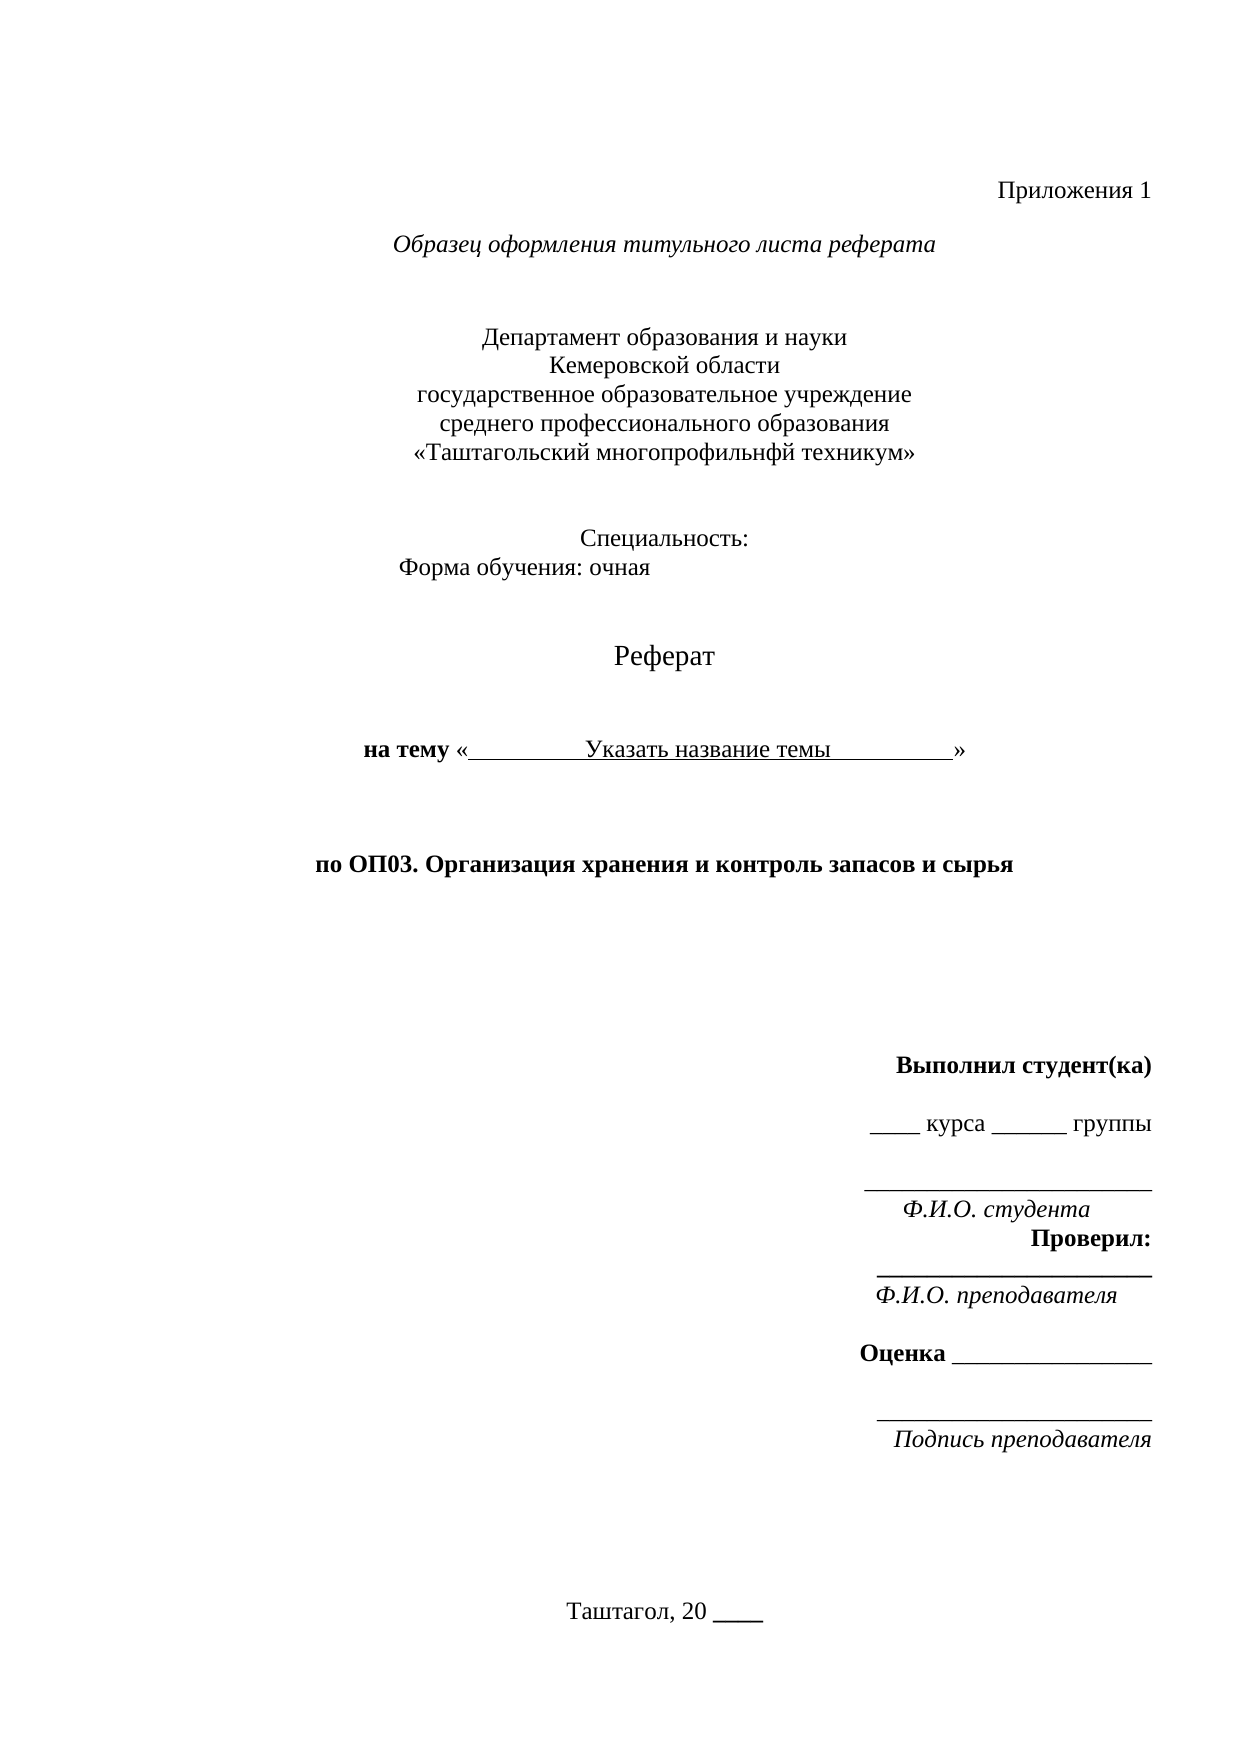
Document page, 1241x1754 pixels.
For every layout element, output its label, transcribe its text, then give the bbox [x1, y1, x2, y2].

text Оценка ________________ [177, 1338, 1152, 1366]
text Таштагол, 20 ____ [177, 1596, 1152, 1625]
text Кемеровской области [177, 351, 1152, 379]
text «Таштагольский многопрофильнфй техникум» [177, 437, 1152, 466]
subtitle Образец оформления титульного листа реферата [177, 229, 1152, 258]
text ______________________ [177, 1395, 1152, 1424]
text Департамент образования и науки [177, 322, 1152, 351]
text на тему « Указать название темы » [177, 734, 1152, 763]
text среднего профессионального образования [177, 408, 1152, 437]
text Реферат [177, 638, 1152, 672]
text Ф.И.О. преподавателя [767, 1280, 1152, 1309]
text по ОП03. Организация хранения и контроль запасов и сырья [177, 849, 1152, 878]
text Специальность: [177, 523, 1152, 552]
text Форма обучения: очная [325, 552, 1152, 581]
text государственное образовательное учреждение [177, 379, 1152, 408]
text ____ курса ______ группы [177, 1108, 1152, 1136]
text ______________________ [177, 1251, 1152, 1280]
text Выполнил студент(ка) [177, 1050, 1152, 1079]
text Ф.И.О. студента [767, 1194, 1152, 1223]
text Проверил: [177, 1223, 1152, 1251]
text Подпись преподавателя [620, 1424, 1152, 1453]
text _______________________ [177, 1165, 1152, 1194]
text Приложения 1 [177, 176, 1152, 204]
